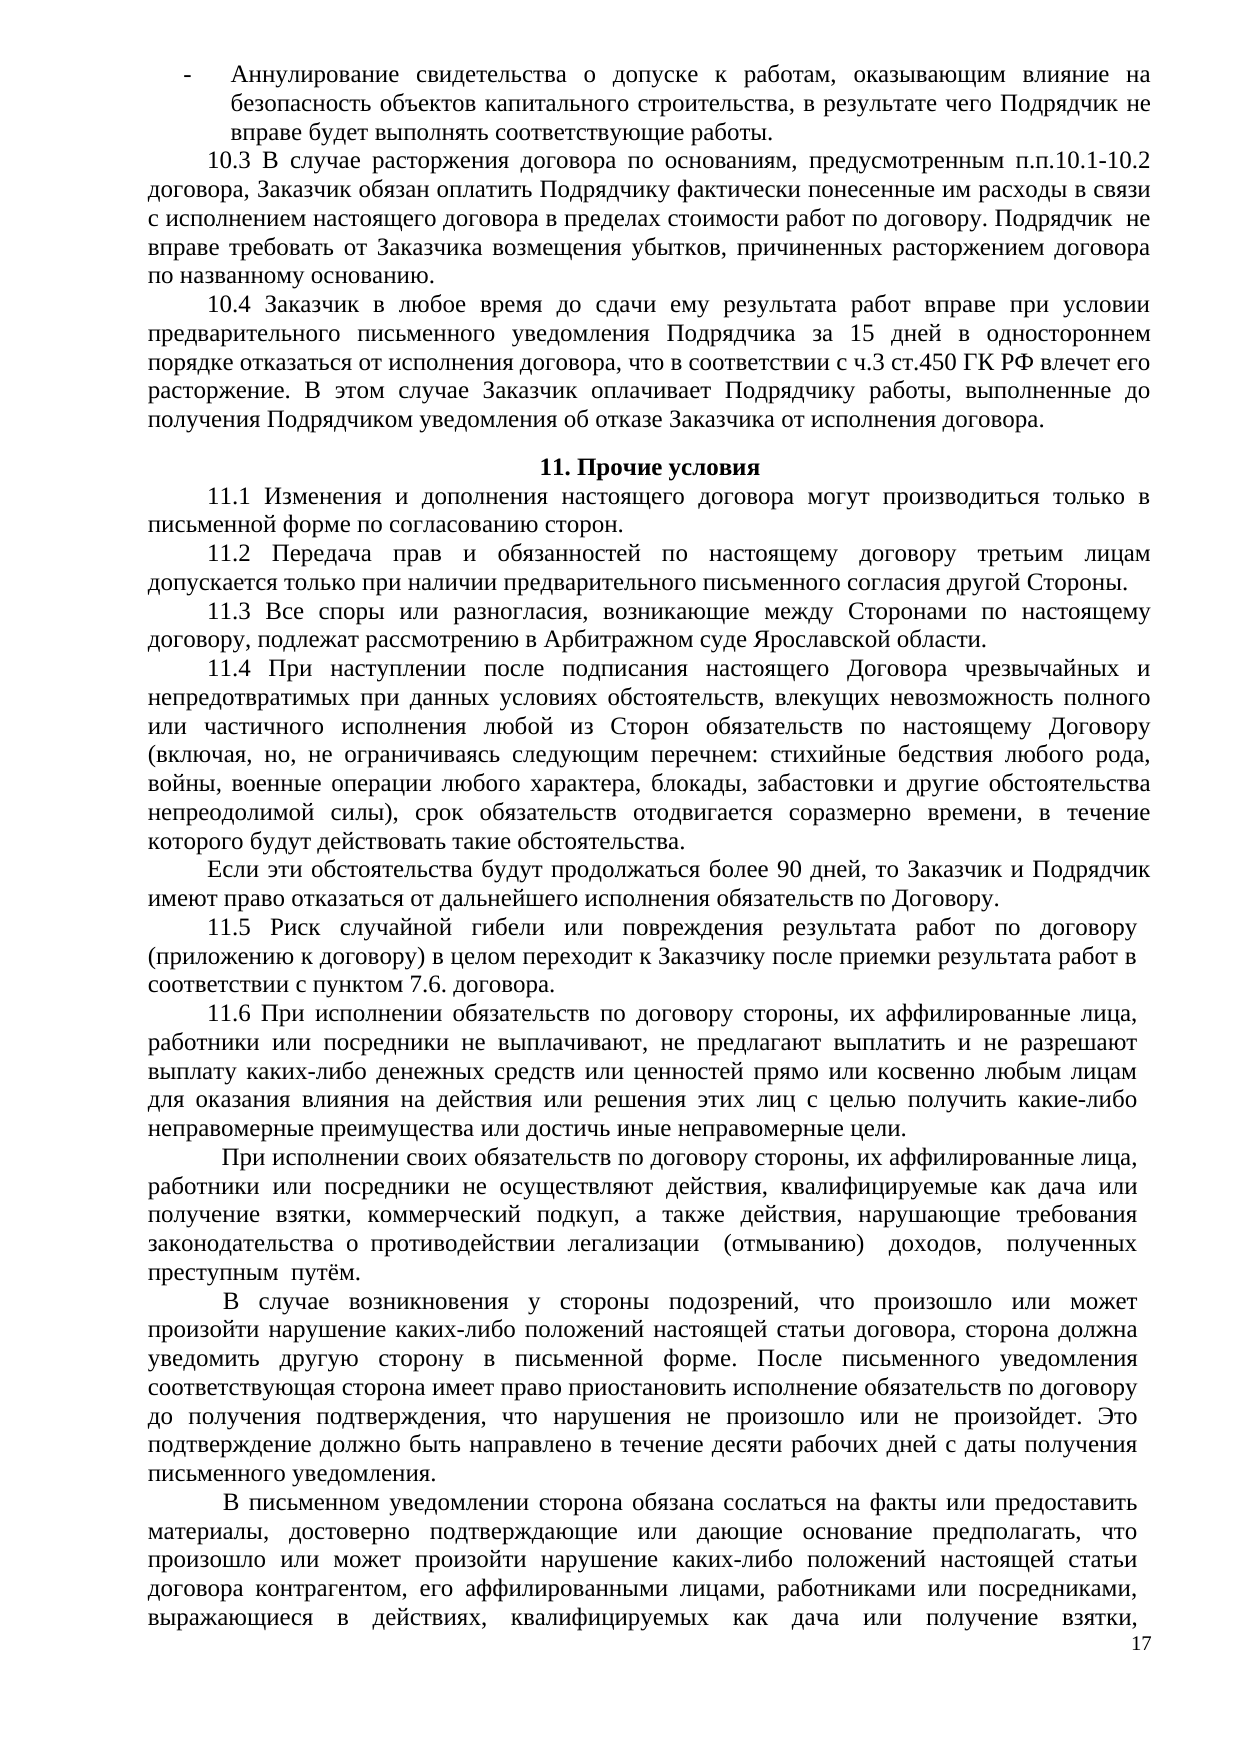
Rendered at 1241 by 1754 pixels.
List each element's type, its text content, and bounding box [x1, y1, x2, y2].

text 10.3 В случае расторжения договора по основаниям, предусмотренным п.п.10.1-10.2 договора, Заказчик обязан оплатить Подрядчику фактически понесенные им расходы в связи с исполнением настоящего договора в пределах стоимости работ по договору. Подрядчик не вправе требовать от Заказчика возмещения убытков, причиненных расторжением договора по названному основанию. [148, 145, 1152, 289]
text При исполнении своих обязательств по договору стороны, их аффилированные лица, работники или посредники не осуществляют действия, квалифицируемые как дача или получение взятки, коммерческий подкуп, а также действия, нарушающие требования законодательства о противодействии легализации (отмыванию) доходов, полученных преступным путём. [148, 1142, 1138, 1286]
text 11. Прочие условия [148, 452, 1152, 481]
list Аннулирование свидетельства о допуске к работам, оказывающим влияние на безопасность объектов капитального строительства, в результате чего Подрядчик не вправе будет выполнять соответствующие работы. [183, 59, 1152, 145]
text 11.1 Изменения и дополнения настоящего договора могут производиться только в письменной форме по согласованию сторон. [148, 481, 1152, 538]
text 11.3 Все споры или разногласия, возникающие между Сторонами по настоящему договору, подлежат рассмотрению в Арбитражном суде Ярославской области. [148, 596, 1152, 653]
text В случае возникновения у стороны подозрений, что произошло или может произойти нарушение каких-либо положений настоящей статьи договора, сторона должна уведомить другую сторону в письменной форме. После письменного уведомления соответствующая сторона имеет право приостановить исполнение обязательств по договору до получения подтверждения, что нарушения не произошло или не произойдет. Это подтверждение должно быть направлено в течение десяти рабочих дней с даты получения письменного уведомления. [148, 1286, 1138, 1487]
text 11.6 При исполнении обязательств по договору стороны, их аффилированные лица, работники или посредники не выплачивают, не предлагают выплатить и не разрешают выплату каких-либо денежных средств или ценностей прямо или косвенно любым лицам для оказания влияния на действия или решения этих лиц с целью получить какие-либо неправомерные преимущества или достичь иные неправомерные цели. [148, 998, 1138, 1142]
text 11.2 Передача прав и обязанностей по настоящему договору третьим лицам допускается только при наличии предварительного письменного согласия другой Стороны. [148, 538, 1152, 596]
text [148, 1487, 1138, 1631]
text 11.5 Риск случайной гибели или повреждения результата работ по договору (приложению к договору) в целом переходит к Заказчику после приемки результата работ в соответствии с пунктом 7.6. договора. [148, 912, 1138, 998]
text 10.4 Заказчик в любое время до сдачи ему результата работ вправе при условии предварительного письменного уведомления Подрядчика за 15 дней в одностороннем порядке отказаться от исполнения договора, что в соответствии с ч.3 ст.450 ГК РФ влечет его расторжение. В этом случае Заказчик оплачивает Подрядчику работы, выполненные до получения Подрядчиком уведомления об отказе Заказчика от исполнения договора. [148, 289, 1152, 433]
text 11.4 При наступлении после подписания настоящего Договора чрезвычайных и непредотвратимых при данных условиях обстоятельств, влекущих невозможность полного или частичного исполнения любой из Сторон обязательств по настоящему Договору (включая, но, не ограничиваясь следующим перечнем: стихийные бедствия любого рода, войны, военные операции любого характера, блокады, забастовки и другие обстоятельства непреодолимой силы), срок обязательств отодвигается соразмерно времени, в течение которого будут действовать такие обстоятельства. [148, 653, 1152, 854]
text Если эти обстоятельства будут продолжаться более 90 дней, то Заказчик и Подрядчик имеют право отказаться от дальнейшего исполнения обязательств по Договору. [148, 854, 1152, 912]
